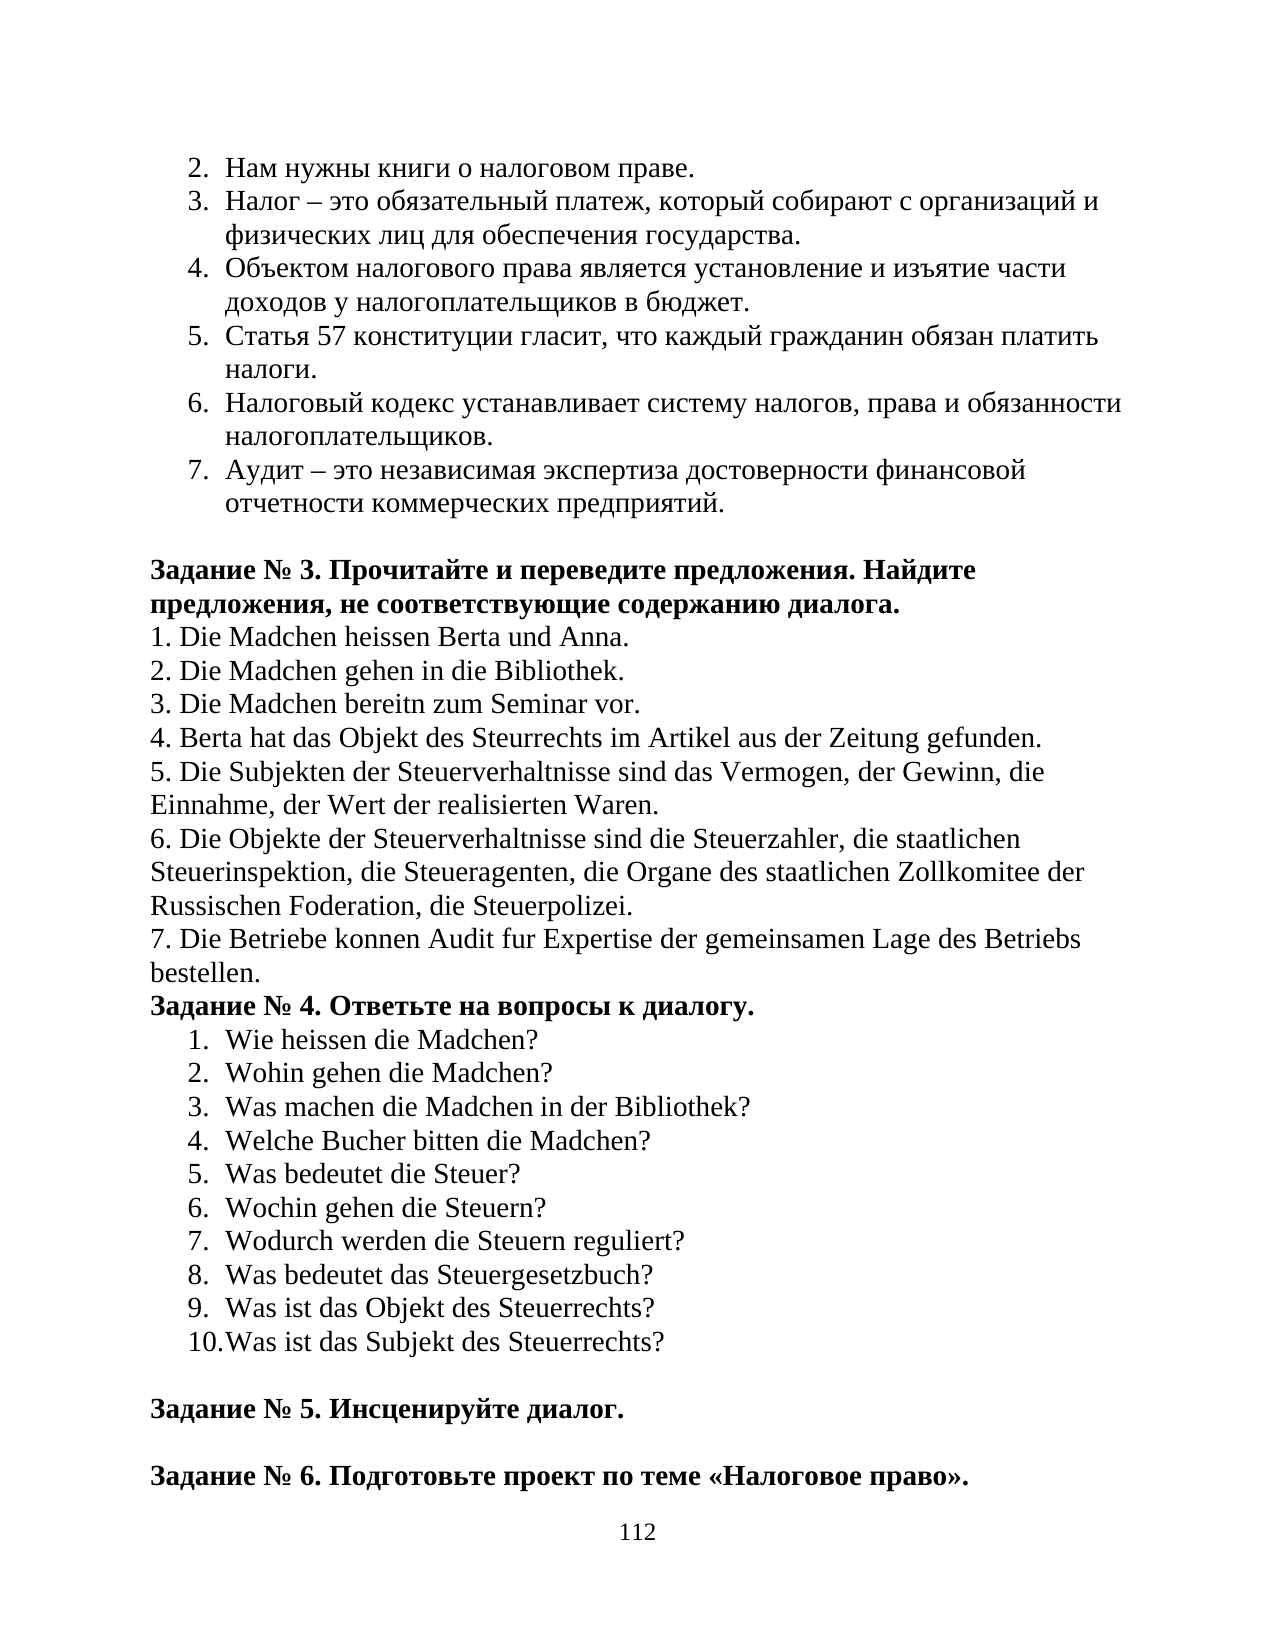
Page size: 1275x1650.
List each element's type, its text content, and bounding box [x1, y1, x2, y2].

text 7. Die Betriebe konnen Audit fur Expertise der gemeinsamen Lage des Betriebs bestellen. [150, 921, 1125, 988]
text 6. Die Objekte der Steuerverhaltnisse sind die Steuerzahler, die staatlichen Steuerinspektion, die Steueragenten, die Organe des staatlichen Zollkomitee der Russischen Foderation, die Steuerpolizei. [150, 821, 1125, 921]
list Was bedeutet die Steuer? [187, 1156, 1125, 1190]
list Налоговый кодекс устанавливает систему налогов, права и обязанности налогоплательщиков. [187, 385, 1125, 452]
text Задание № 5. Инсценируйте диалог. [150, 1391, 1125, 1424]
list Was ist das Subjekt des Steuerrechts? [187, 1324, 1125, 1357]
list Was machen die Madchen in der Bibliothek? [187, 1089, 1125, 1123]
text Задание № 6. Подготовьте проект по теме «Налоговое право». [150, 1458, 1125, 1492]
list Welche Bucher bitten die Madchen? [187, 1123, 1125, 1156]
list Was ist das Objekt des Steuerrechts? [187, 1290, 1125, 1324]
text Задание № 3. Прочитайте и переведите предложения. Найдите предложения, не соответствующие содержанию диалога. [150, 552, 1125, 619]
list Wodurch werden die Steuern reguliert? [187, 1223, 1125, 1257]
list Аудит – это независимая экспертиза достоверности финансовой отчетности коммерческих предприятий. [187, 452, 1125, 519]
list Wohin gehen die Madchen? [187, 1056, 1125, 1089]
text 1. Die Madchen heissen Berta und Anna. [150, 619, 1125, 653]
text 5. Die Subjekten der Steuerverhaltnisse sind das Vermogen, der Gewinn, die Einnahme, der Wert der realisierten Waren. [150, 754, 1125, 821]
list Статья 57 конституции гласит, что каждый гражданин обязан платить налоги. [187, 318, 1125, 385]
list Was bedeutet das Steuergesetzbuch? [187, 1257, 1125, 1290]
list Налог – это обязательный платеж, который собирают с организаций и физических лиц для обеспечения государства. [187, 183, 1125, 251]
text Задание № 4. Ответьте на вопросы к диалогу. [150, 988, 1125, 1022]
text 4. Berta hat das Objekt des Steurrechts im Artikel aus der Zeitung gefunden. [150, 720, 1125, 754]
list Нам нужны книги о налоговом праве. [187, 150, 1125, 183]
list Wochin gehen die Steuern? [187, 1190, 1125, 1223]
list Объектом налогового права является установление и изъятие части доходов у налогоплательщиков в бюджет. [187, 251, 1125, 318]
text 3. Die Madchen bereitn zum Seminar vor. [150, 687, 1125, 720]
text 2. Die Madchen gehen in die Bibliothek. [150, 653, 1125, 687]
list Wie heissen die Madchen? [187, 1022, 1125, 1056]
